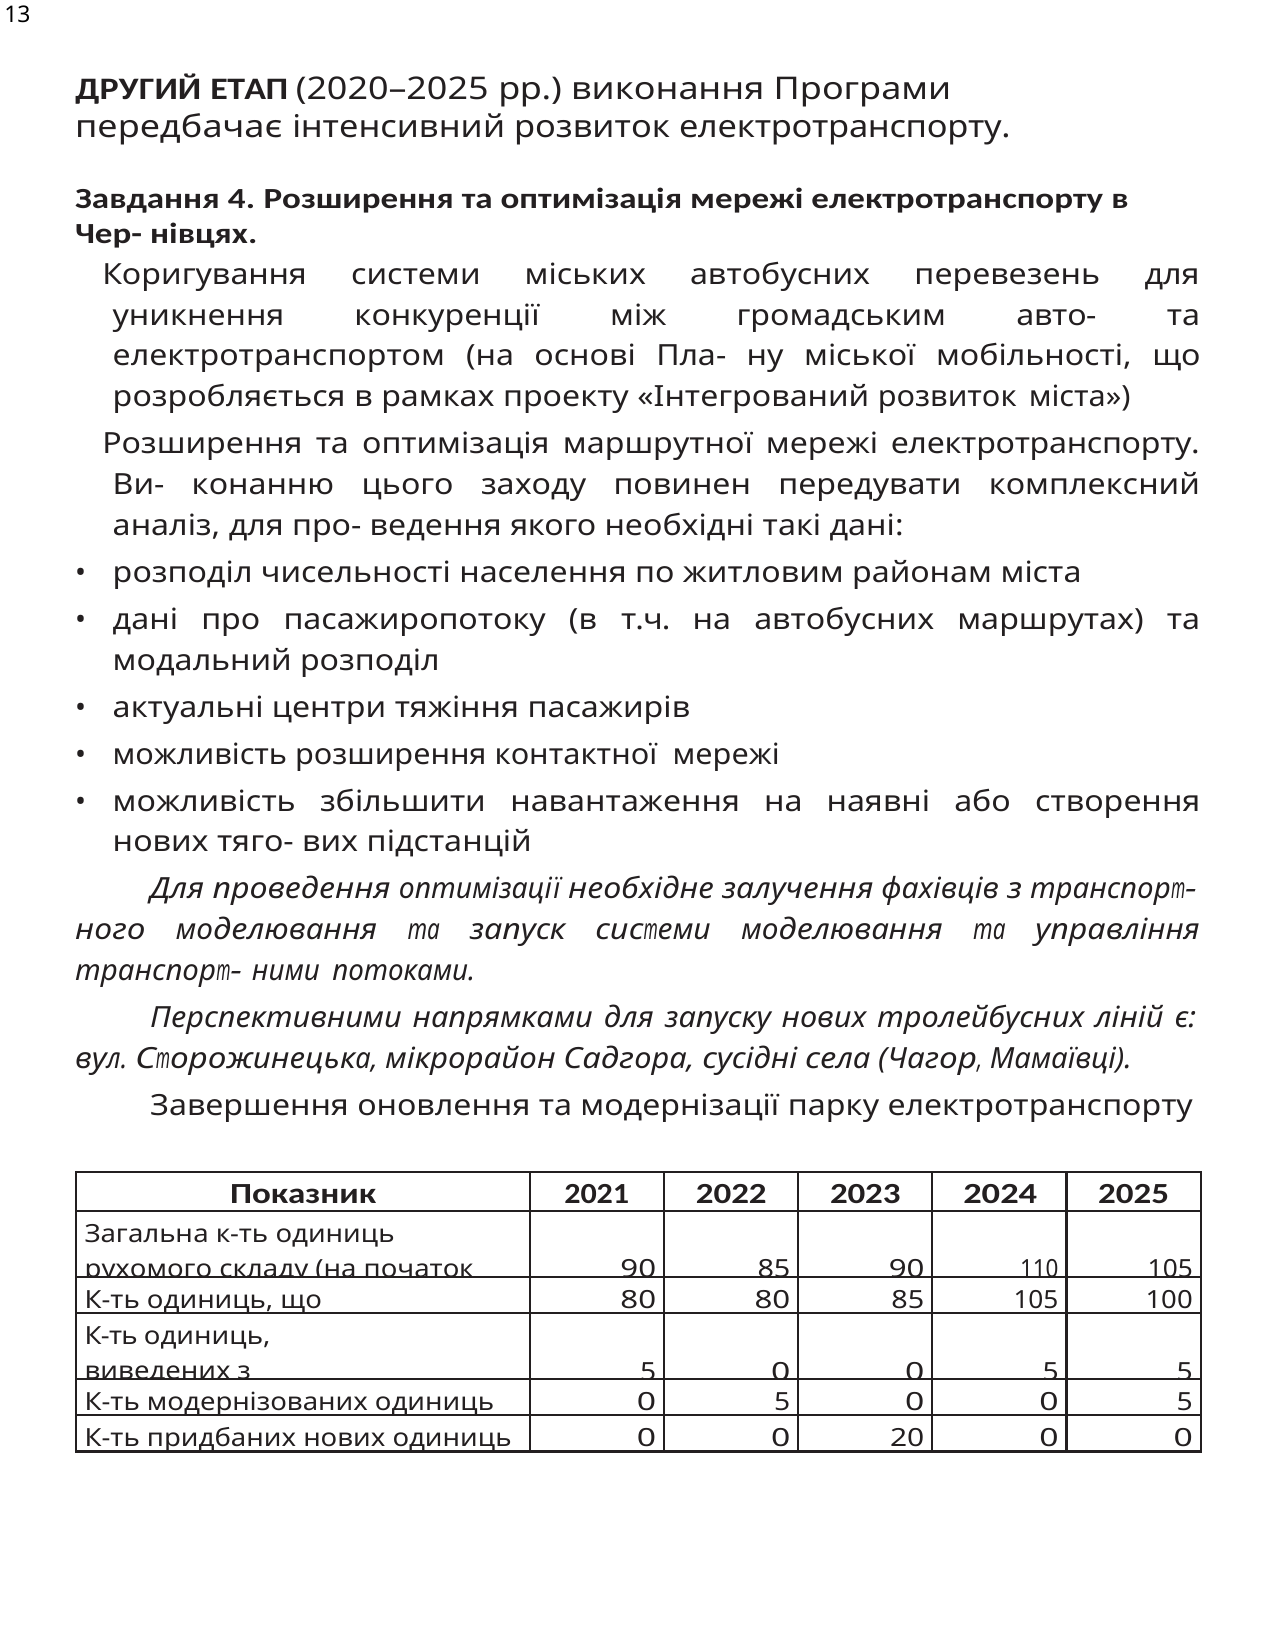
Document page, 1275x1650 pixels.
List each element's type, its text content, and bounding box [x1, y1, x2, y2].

table_header 2024 [933, 1173, 1065, 1210]
table_cell К-ть придбаних нових одиниць [77, 1416, 529, 1450]
table_cell 0 [665, 1416, 797, 1450]
table_cell 100 [1068, 1278, 1200, 1312]
table_cell К-ть одиниць, що експлуатуються [77, 1278, 529, 1312]
table_cell К-ть одиниць, виведених з експлуатації [77, 1314, 529, 1378]
list можливість розширення контактної мережі [75, 733, 1214, 773]
table_cell 90 [531, 1212, 663, 1276]
table_cell 0 [933, 1380, 1065, 1414]
table_cell К-ть модернізованих одиниць [77, 1380, 529, 1414]
table_cell 105 [1068, 1212, 1200, 1276]
list розподіл чисельності населення по житловим районам міста [75, 551, 1214, 591]
table_cell 5 [665, 1380, 797, 1414]
table_cell 105 [933, 1278, 1065, 1312]
table_cell 0 [531, 1380, 663, 1414]
table_header 2025 [1068, 1173, 1200, 1210]
table_cell 0 [531, 1416, 663, 1450]
table_header 2023 [799, 1173, 931, 1210]
table_cell 85 [799, 1278, 931, 1312]
text Перспективними напрямками для запуску нових тролейбусних ліній є: вул. Сторожинецька, мікрорайон Садгора, сусідні села (Чагор, Мамаївці). [75, 997, 1200, 1077]
table_cell 0 [1068, 1416, 1200, 1450]
list Коригування системи міських автобусних перевезень для уникнення конкуренції між громадським авто- та електротранспортом (на основі Пла- ну міської мобільності, що розробляється в рамках проекту «Інтегрований розвиток міста») [75, 253, 1200, 415]
table_cell 110 [933, 1212, 1065, 1276]
table_cell 0 [665, 1314, 797, 1378]
table_cell 5 [933, 1314, 1065, 1378]
list актуальні центри тяжіння пасажирів [75, 686, 1214, 726]
list дані про пасажиропотоку (в т.ч. на автобусних маршрутах) та модальний розподіл [75, 598, 1200, 679]
text Для проведення оптимізації необхідне залучення фахівців з транспорт- ного моделювання та запуск системи моделювання та управління транспорт- ними потоками. [75, 868, 1200, 989]
table_cell 5 [1068, 1380, 1200, 1414]
subtitle ДРУГИЙ ЕТАП (2020–2025 рр.) виконання Програми передбачає інтенсивний розвиток електротранспорту. [75, 69, 1103, 144]
table_cell 0 [933, 1416, 1065, 1450]
table_header 2022 [665, 1173, 797, 1210]
list Розширення та оптимізація маршрутної мережі електротранспорту. Ви- конанню цього заходу повинен передувати комплексний аналіз, для про- ведення якого необхідні такі дані: [75, 423, 1200, 544]
table_header 2021 [531, 1173, 663, 1210]
list Завершення оновлення та модернізації парку електротранспорту [112, 1085, 1214, 1124]
table_cell 0 [799, 1314, 931, 1378]
table_cell Загальна к-ть одиниць рухомого складу (на початок року) [77, 1212, 529, 1276]
table_cell 5 [531, 1314, 663, 1378]
table_cell 80 [665, 1278, 797, 1312]
table_cell 0 [799, 1380, 931, 1414]
table_cell 90 [799, 1212, 931, 1276]
list можливість збільшити навантаження на наявні або створення нових тяго- вих підстанцій [75, 780, 1200, 860]
table_cell 20 [799, 1416, 931, 1450]
table_header Показник [77, 1173, 529, 1210]
table_cell 5 [1068, 1314, 1200, 1378]
table_cell 80 [531, 1278, 663, 1312]
table_cell 85 [665, 1212, 797, 1276]
subtitle Завдання 4. Розширення та оптимізація мережі електротранспорту в Чер- нівцях. [75, 180, 1201, 250]
